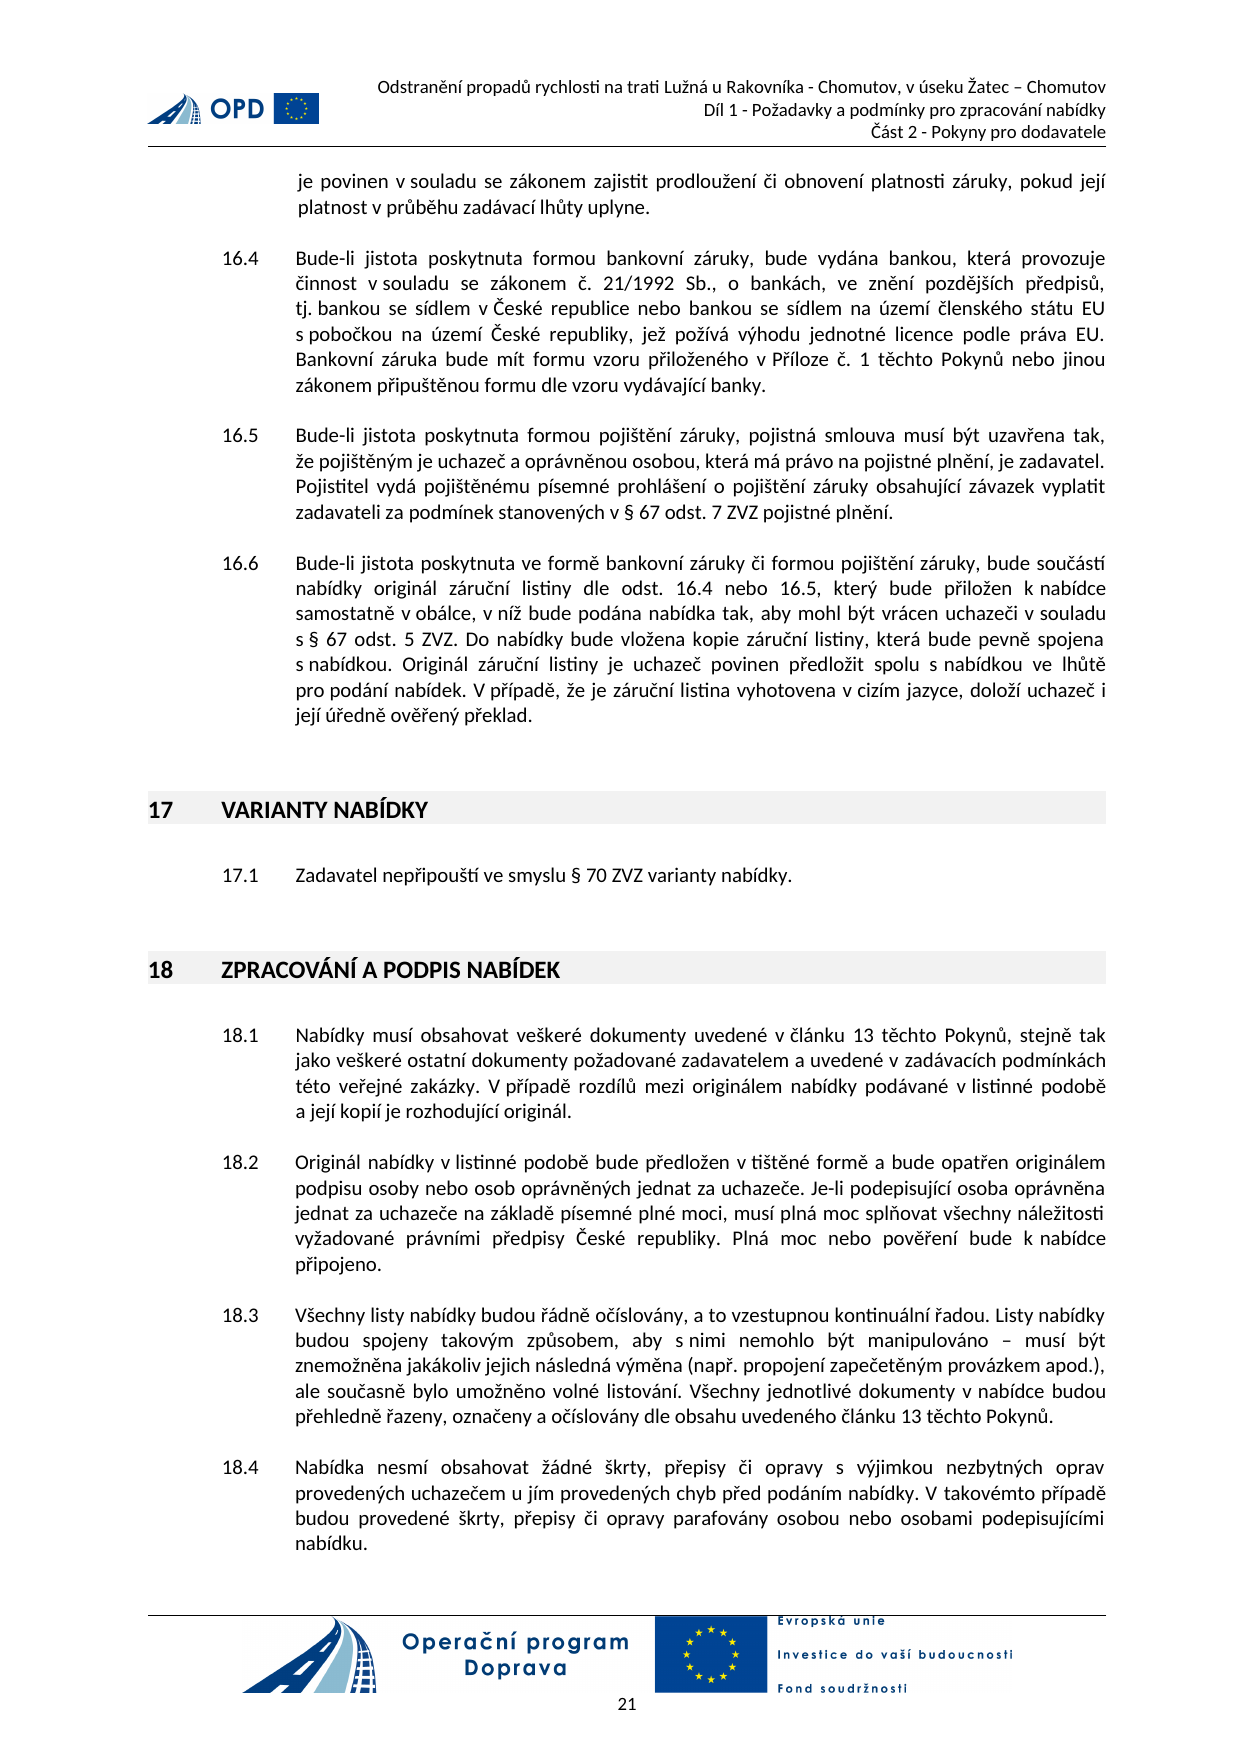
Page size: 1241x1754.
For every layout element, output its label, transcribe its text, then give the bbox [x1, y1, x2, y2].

picture [242, 1616, 1012, 1693]
subtitle ZPRACOVÁNÍ A PODPIS NABÍDEK [148, 951, 1106, 984]
list Bude-li jistota poskytnuta ve formě bankovní záruky či formou pojištění záruky, bude součástí nabídky originál záruční listiny dle odst. 16.4 nebo 16.5, který bude přiložen k nabídce samostatně v obálce, v níž bude podána nabídka tak, aby mohl být vrácen uchazeči v souladu s § 67 odst. 5 ZVZ. Do nabídky bude vložena kopie záruční listiny, která bude pevně spojena s nabídkou. Originál záruční listiny je uchazeč povinen předložit spolu s nabídkou ve lhůtě pro podání nabídek. V případě, že je záruční listina vyhotovena v cizím jazyce, doloží uchazeč i její úředně ověřený překlad. [222, 550, 1106, 728]
list Nabídky musí obsahovat veškeré dokumenty uvedené v článku 13 těchto Pokynů, stejně tak jako veškeré ostatní dokumenty požadované zadavatelem a uvedené v zadávacích podmínkách této veřejné zakázky. V případě rozdílů mezi originálem nabídky podávané v listinné podobě a její kopií je rozhodující originál. [222, 1022, 1106, 1124]
list Originál nabídky v listinné podobě bude předložen v tištěné formě a bude opatřen originálem podpisu osoby nebo osob oprávněných jednat za uchazeče. Je-li podepisující osoba oprávněna jednat za uchazeče na základě písemné plné moci, musí plná moc splňovat všechny náležitosti vyžadované právními předpisy České republiky. Plná moc nebo pověření bude k nabídce připojeno. [222, 1149, 1106, 1276]
list Zadavatel nepřipouští ve smyslu § 70 ZVZ varianty nabídky. [222, 862, 1106, 888]
list Všechny listy nabídky budou řádně očíslovány, a to vzestupnou kontinuální řadou. Listy nabídky budou spojeny takovým způsobem, aby s nimi nemohlo být manipulováno – musí být znemožněna jakákoliv jejich následná výměna (např. propojení zapečetěným provázkem apod.), ale současně bylo umožněno volné listování. Všechny jednotlivé dokumenty v nabídce budou přehledně řazeny, označeny a očíslovány dle obsahu uvedeného článku 13 těchto Pokynů. [222, 1302, 1106, 1429]
subtitle VARIANTY NABÍDKY [148, 791, 1106, 824]
picture [147, 93, 319, 124]
list Nabídka nesmí obsahovat žádné škrty, přepisy či opravy s výjimkou nezbytných oprav provedených uchazečem u jím provedených chyb před podáním nabídky. V takovémto případě budou provedené škrty, přepisy či opravy parafovány osobou nebo osobami podepisujícími nabídku. [222, 1454, 1106, 1556]
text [298, 168, 1106, 219]
list Bude-li jistota poskytnuta formou pojištění záruky, pojistná smlouva musí být uzavřena tak, že pojištěným je uchazeč a oprávněnou osobou, která má právo na pojistné plnění, je zadavatel. Pojistitel vydá pojištěnému písemné prohlášení o pojištění záruky obsahující závazek vyplatit zadavateli za podmínek stanovených v § 67 odst. 7 ZVZ pojistné plnění. [222, 423, 1106, 524]
list Bude-li jistota poskytnuta formou bankovní záruky, bude vydána bankou, která provozuje činnost v souladu se zákonem č. 21/1992 Sb., o bankách, ve znění pozdějších předpisů, tj. bankou se sídlem v České republice nebo bankou se sídlem na území členského státu EU s pobočkou na území České republiky, jež požívá výhodu jednotné licence podle práva EU. Bankovní záruka bude mít formu vzoru přiloženého v Příloze č. 1 těchto Pokynů nebo jinou zákonem připuštěnou formu dle vzoru vydávající banky. [222, 245, 1106, 397]
